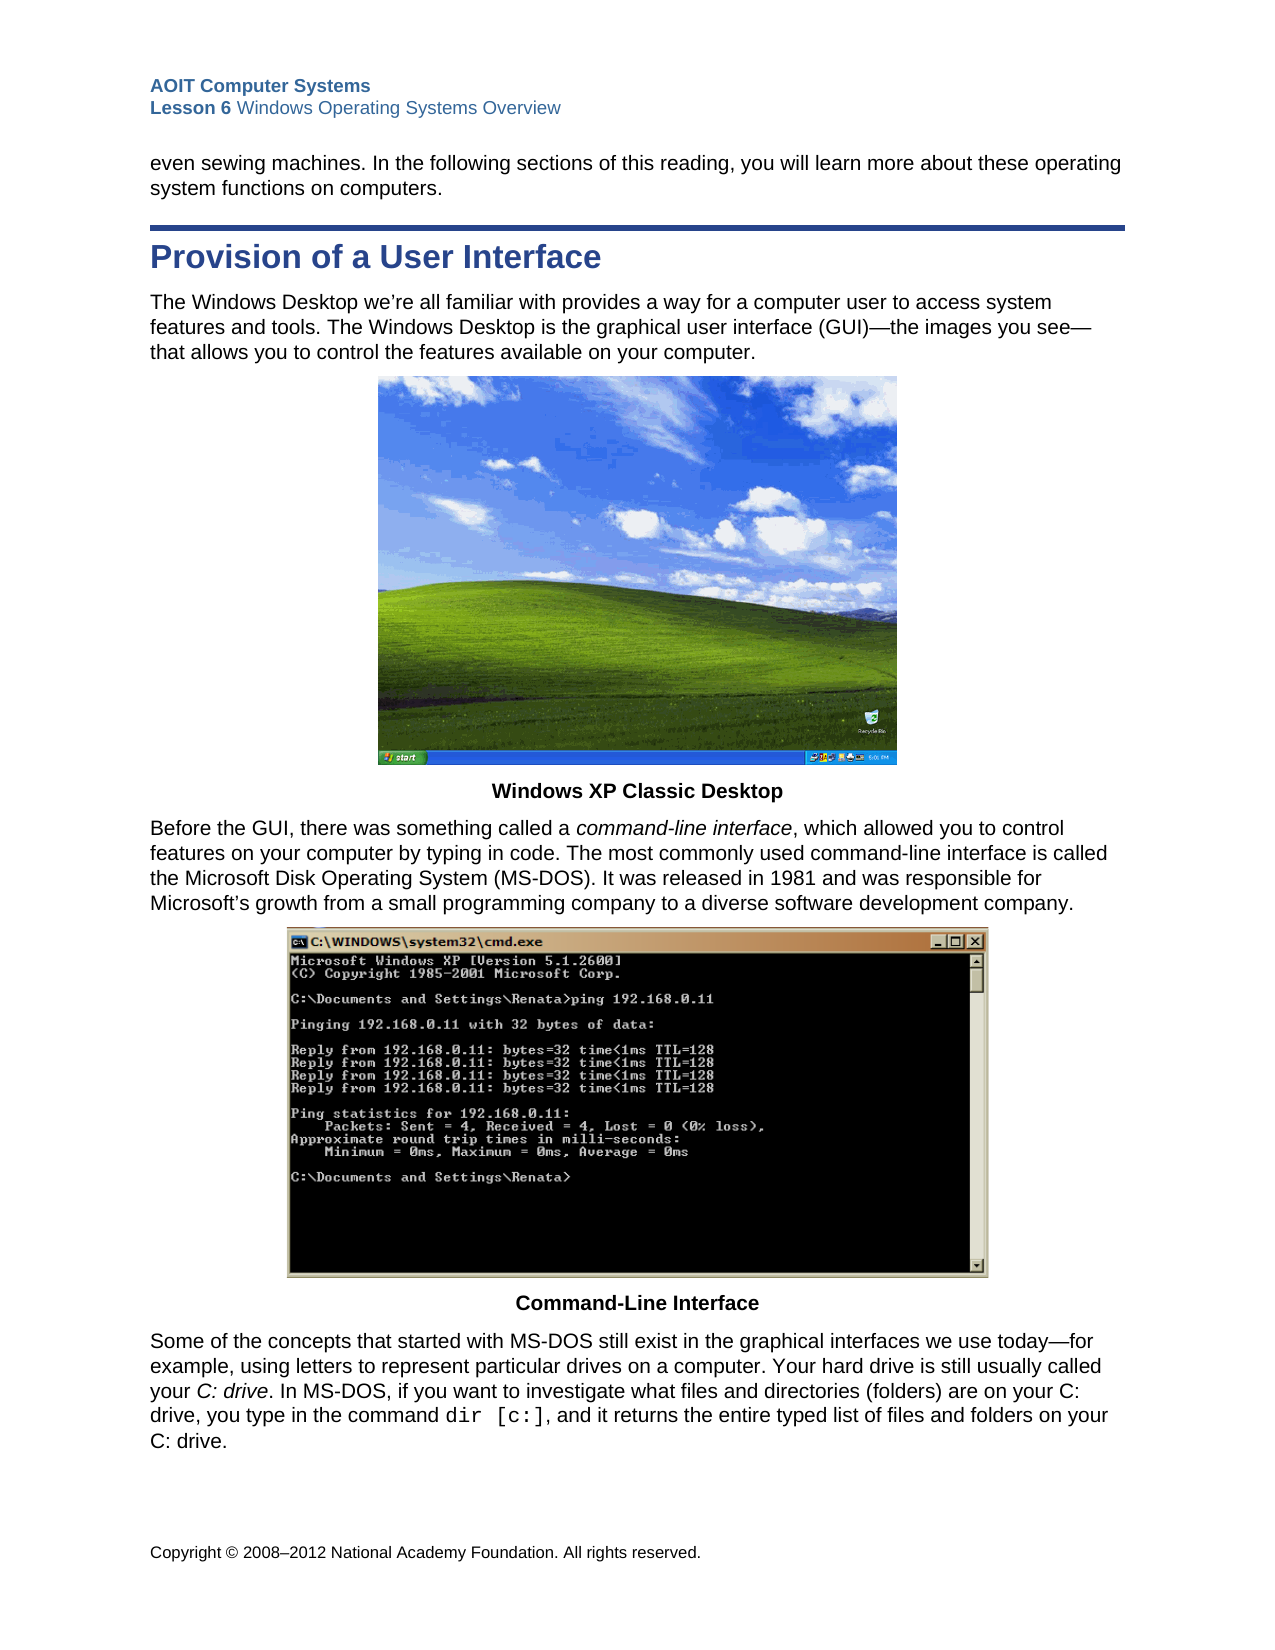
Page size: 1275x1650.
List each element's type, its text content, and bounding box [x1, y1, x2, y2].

text Before the GUI, there was something called a command-line interface, which allowed you to control features on your computer by typing in code. The most commonly used command-line interface is called the Microsoft Disk Operating System (MS-DOS). It was released in 1981 and was responsible for Microsoft’s growth from a small programming company to a diverse software development company. [150, 815, 1125, 915]
text Windows XP Classic Desktop [150, 777, 1125, 802]
picture [378, 376, 897, 765]
text The Windows Desktop we’re all familiar with provides a way for a computer user to access system features and tools. The Windows Desktop is the graphical user interface (GUI)—the images you see—that allows you to control the features available on your computer. [150, 288, 1125, 363]
text Command-Line Interface [150, 1290, 1125, 1315]
text Provision of a User Interface [150, 231, 1125, 276]
text Some of the concepts that started with MS-DOS still exist in the graphical interfaces we use today—for example, using letters to represent particular drives on a computer. Your hard drive is still usually called your C: drive. In MS-DOS, if you want to investigate what files and directories (folders) are on your C: drive, you type in the command dir [c:], and it returns the entire typed list of files and folders on your C: drive. [150, 1327, 1125, 1453]
picture [286, 927, 989, 1278]
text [150, 150, 1125, 200]
